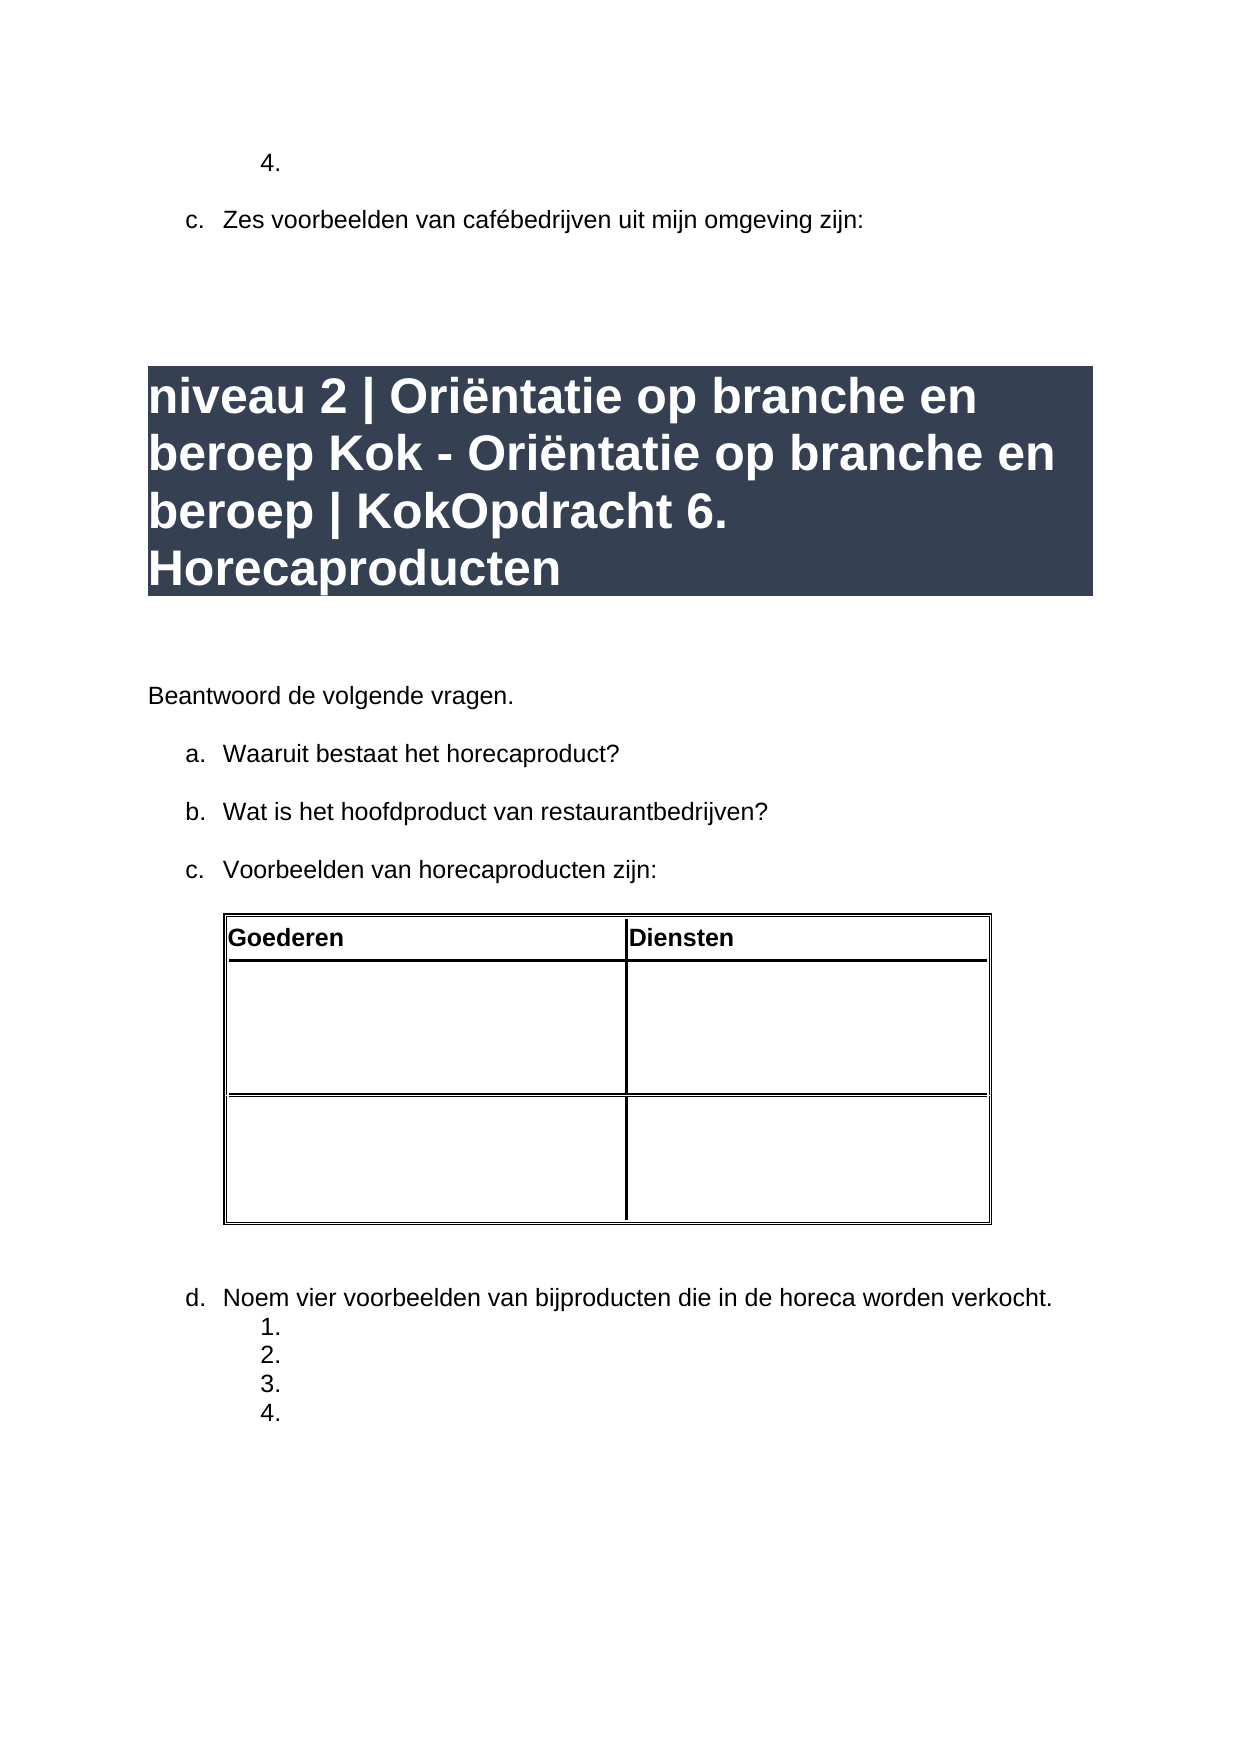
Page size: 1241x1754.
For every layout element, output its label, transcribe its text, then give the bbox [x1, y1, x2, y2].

table_header Diensten [626, 917, 989, 959]
table_header Goederen [227, 917, 626, 959]
table_cell [626, 1093, 989, 1222]
text Beantwoord de volgende vragen. [148, 681, 1093, 710]
list Noem vier voorbeelden van bijproducten die in de horeca worden verkocht. [185, 1283, 1093, 1312]
list Zes voorbeelden van cafébedrijven uit mijn omgeving zijn: [185, 206, 1093, 234]
table_cell [227, 1093, 626, 1222]
text niveau 2 | Oriëntatie op branche en beroep Kok - Oriëntatie op branche en beroep | KokOpdracht 6. Horecaproducten [148, 366, 1093, 596]
list Waaruit bestaat het horecaproduct? [185, 739, 1093, 768]
table_cell [628, 959, 989, 1093]
list Wat is het hoofdproduct van restaurantbedrijven? [185, 797, 1093, 826]
list Voorbeelden van horecaproducten zijn: [185, 855, 1093, 884]
table_cell [227, 959, 625, 1093]
